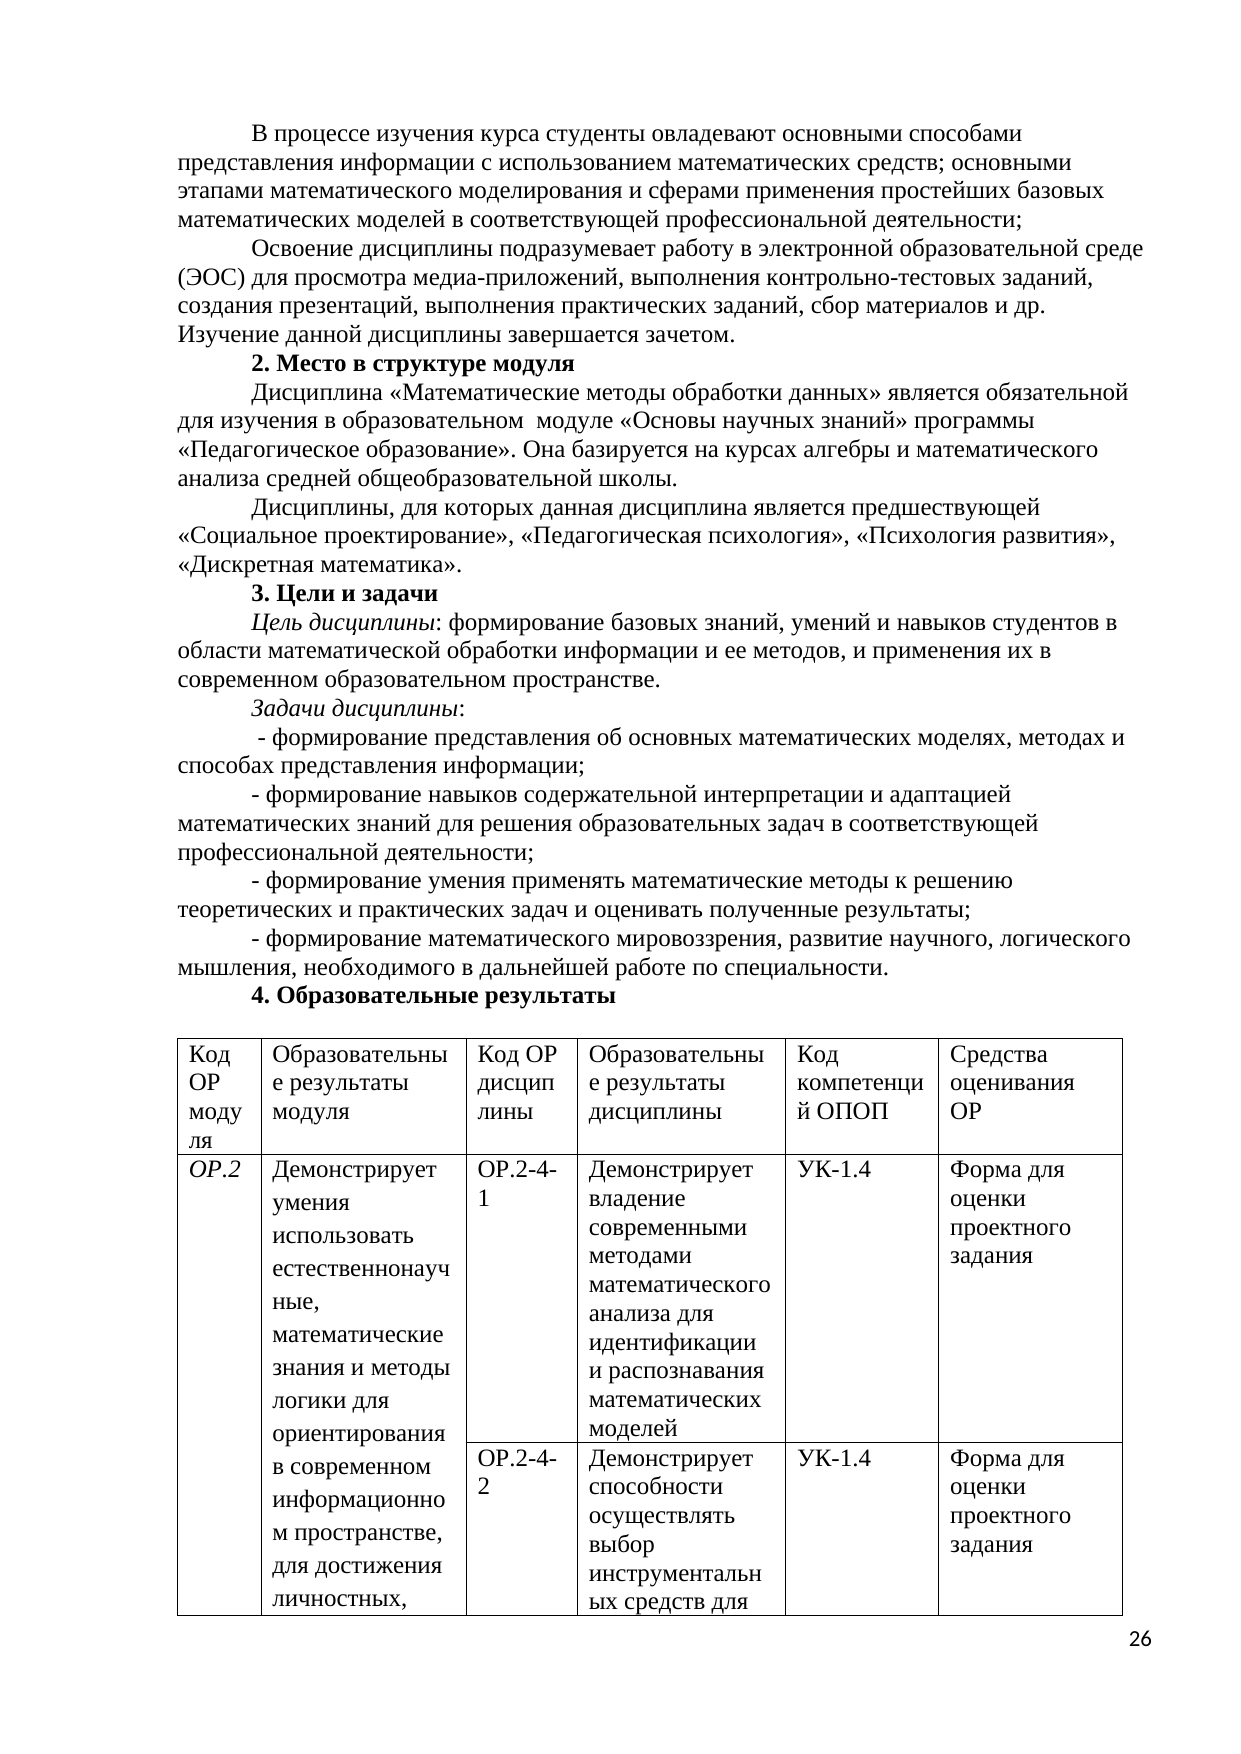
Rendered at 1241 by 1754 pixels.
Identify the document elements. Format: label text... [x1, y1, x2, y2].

text Освоение дисциплины подразумевает работу в электронной образовательной среде (ЭОС) для просмотра медиа-приложений, выполнения контрольно-тестовых заданий, создания презентаций, выполнения практических заданий, сбор материалов и др. Изучение данной дисциплины завершается зачетом. [177, 233, 1152, 348]
table_cell ОР.2 [178, 1155, 261, 1615]
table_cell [578, 1443, 785, 1615]
text - формирование умения применять математические методы к решению теоретических и практических задач и оценивать полученные результаты; [177, 866, 1152, 923]
text Дисциплина «Математические методы обработки данных» является обязательной для изучения в образовательном модуле «Основы научных знаний» программы «Педагогическое образование». Она базируется на курсах алгебры и математического анализа средней общеобразовательной школы. [177, 377, 1152, 492]
text В процессе изучения курса студенты овладевают основными способами представления информации с использованием математических средств; основными этапами математического моделирования и сферами применения простейших базовых математических моделей в соответствующей профессиональной деятельности; [177, 118, 1152, 233]
text 2. Место в структуре модуля [177, 348, 1152, 377]
table_header Образовательные результаты модуля [262, 1039, 466, 1154]
table_header Средства оценивания ОР [939, 1039, 1122, 1154]
table_cell Демонстрирует умения использовать естественнонаучные, математические знания и методы логики для ориентирования в современном информационном пространстве, для достижения личностных, метапредметных и предметных результатов обучения и обеспечения качества учебно-воспитательного процесса средствами преподаваемых учебных предметов. [262, 1155, 466, 1615]
text 4. Образовательные результаты [177, 981, 1152, 1009]
text - формирование навыков содержательной интерпретации и адаптацией математических знаний для решения образовательных задач в соответствующей профессиональной деятельности; [177, 779, 1152, 866]
table_header Код ОР дисциплины [467, 1039, 577, 1154]
text Цель дисциплины: формирование базовых знаний, умений и навыков студентов в области математической обработки информации и ее методов, и применения их в современном образовательном пространстве. [177, 607, 1152, 693]
text - формирование математического мировоззрения, развитие научного, логического мышления, необходимого в дальнейшей работе по специальности. [177, 923, 1152, 981]
text 3. Цели и задачи [177, 578, 1152, 607]
table_header Код ОР модуля [178, 1039, 261, 1154]
table_cell ОР.2-4-2 [467, 1443, 577, 1615]
table_header Код компетенций ОПОП [786, 1039, 938, 1154]
table_header Образовательные результаты дисциплины [578, 1039, 785, 1154]
table_cell ОР.2-4-1 [467, 1155, 577, 1442]
table_cell Демонстрирует владение современными методами математического анализа для идентификации и распознавания математических моделей [578, 1155, 785, 1442]
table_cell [939, 1443, 1122, 1615]
text - формирование представления об основных математических моделях, методах и способах представления информации; [177, 722, 1152, 779]
text Задачи дисциплины: [177, 693, 1152, 722]
text Дисциплины, для которых данная дисциплина является предшествующей «Социальное проектирование», «Педагогическая психология», «Психология развития», «Дискретная математика». [177, 492, 1152, 578]
table_cell УК-1.4 [786, 1155, 938, 1442]
table_cell УК-1.4 [786, 1443, 938, 1615]
table_cell Форма для оценки проектного задания [939, 1155, 1122, 1442]
